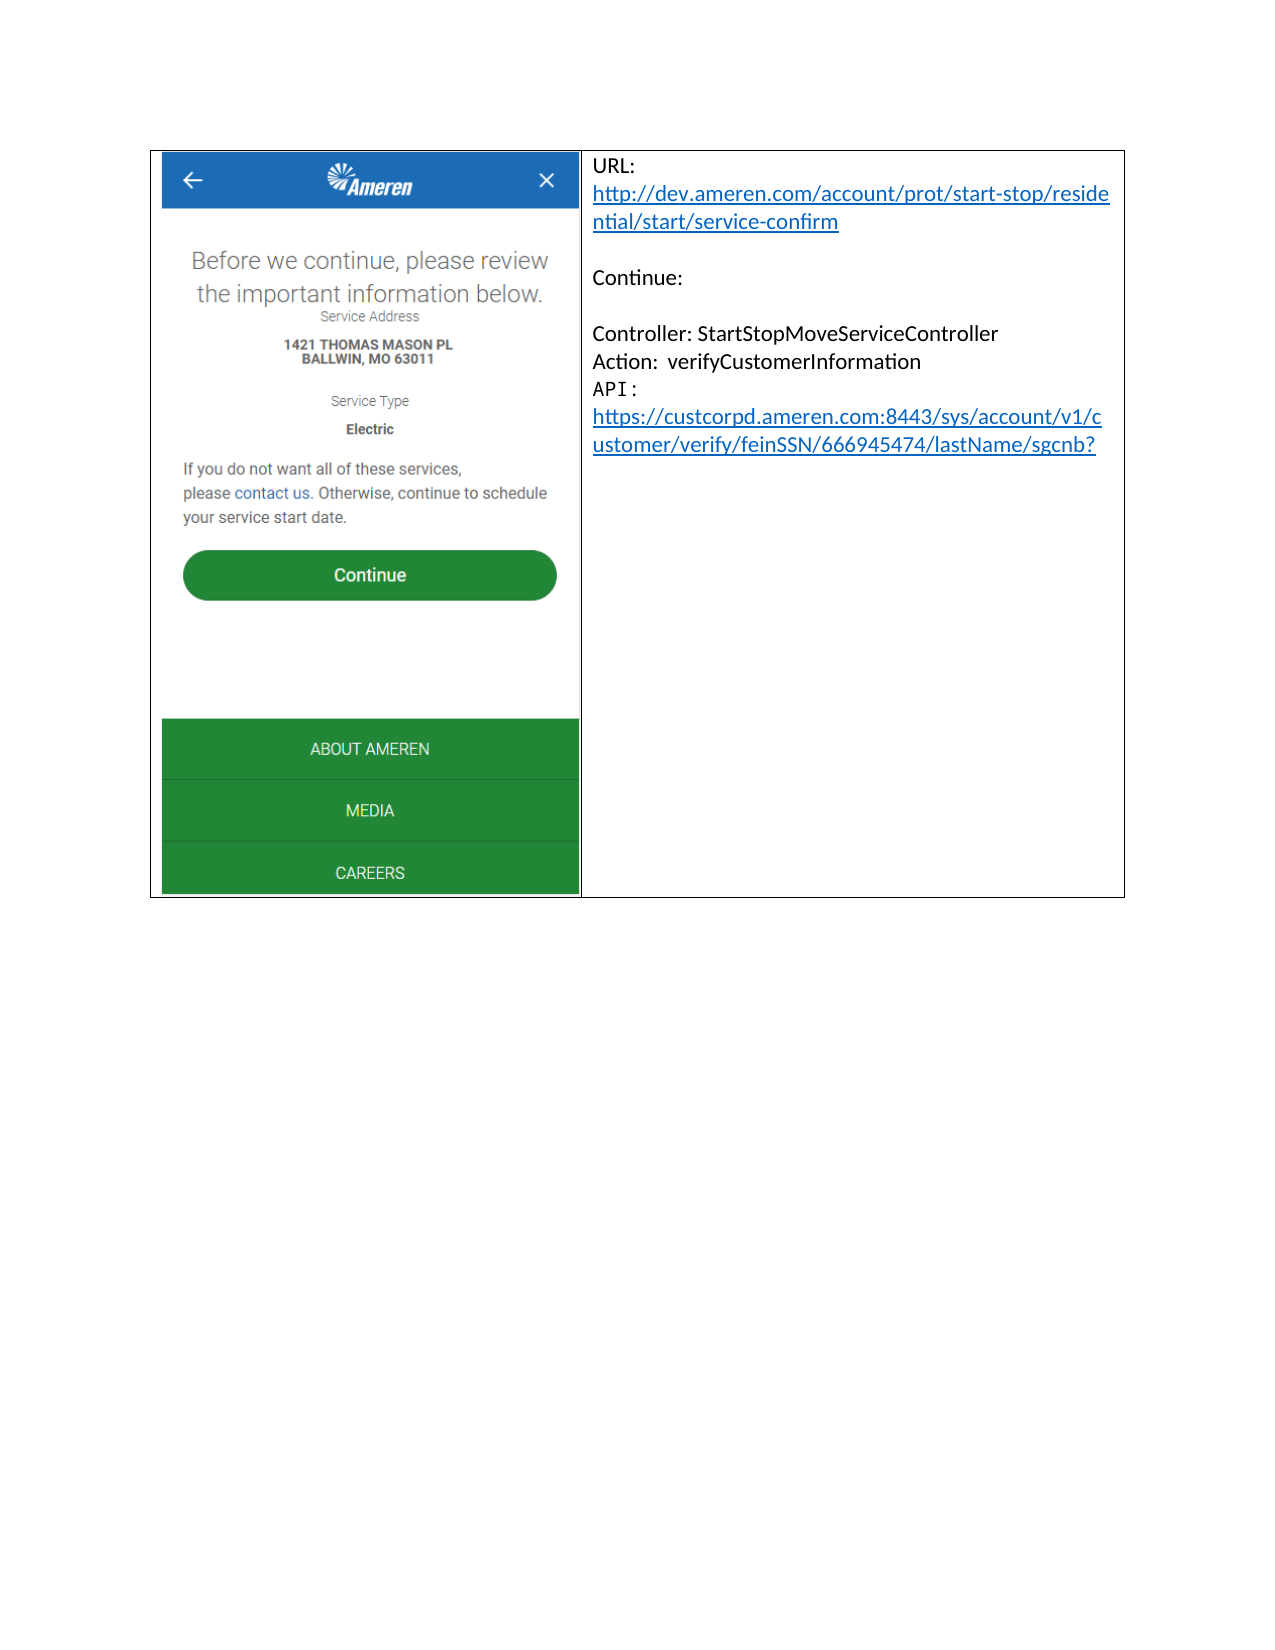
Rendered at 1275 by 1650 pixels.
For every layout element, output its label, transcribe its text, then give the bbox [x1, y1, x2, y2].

table_cell URL: http://dev.ameren.com/account/prot/start-stop/residential/start/service-confirm Continue: Controller: StartStopMoveServiceController Action: verifyCustomerInformation API: https://custcorpd.ameren.com:8443/sys/account/v1/customer/verify/feinSSN/666945474/lastName/sgcnb? [582, 151, 1124, 897]
picture [161, 151, 581, 897]
table_cell [151, 151, 161, 897]
